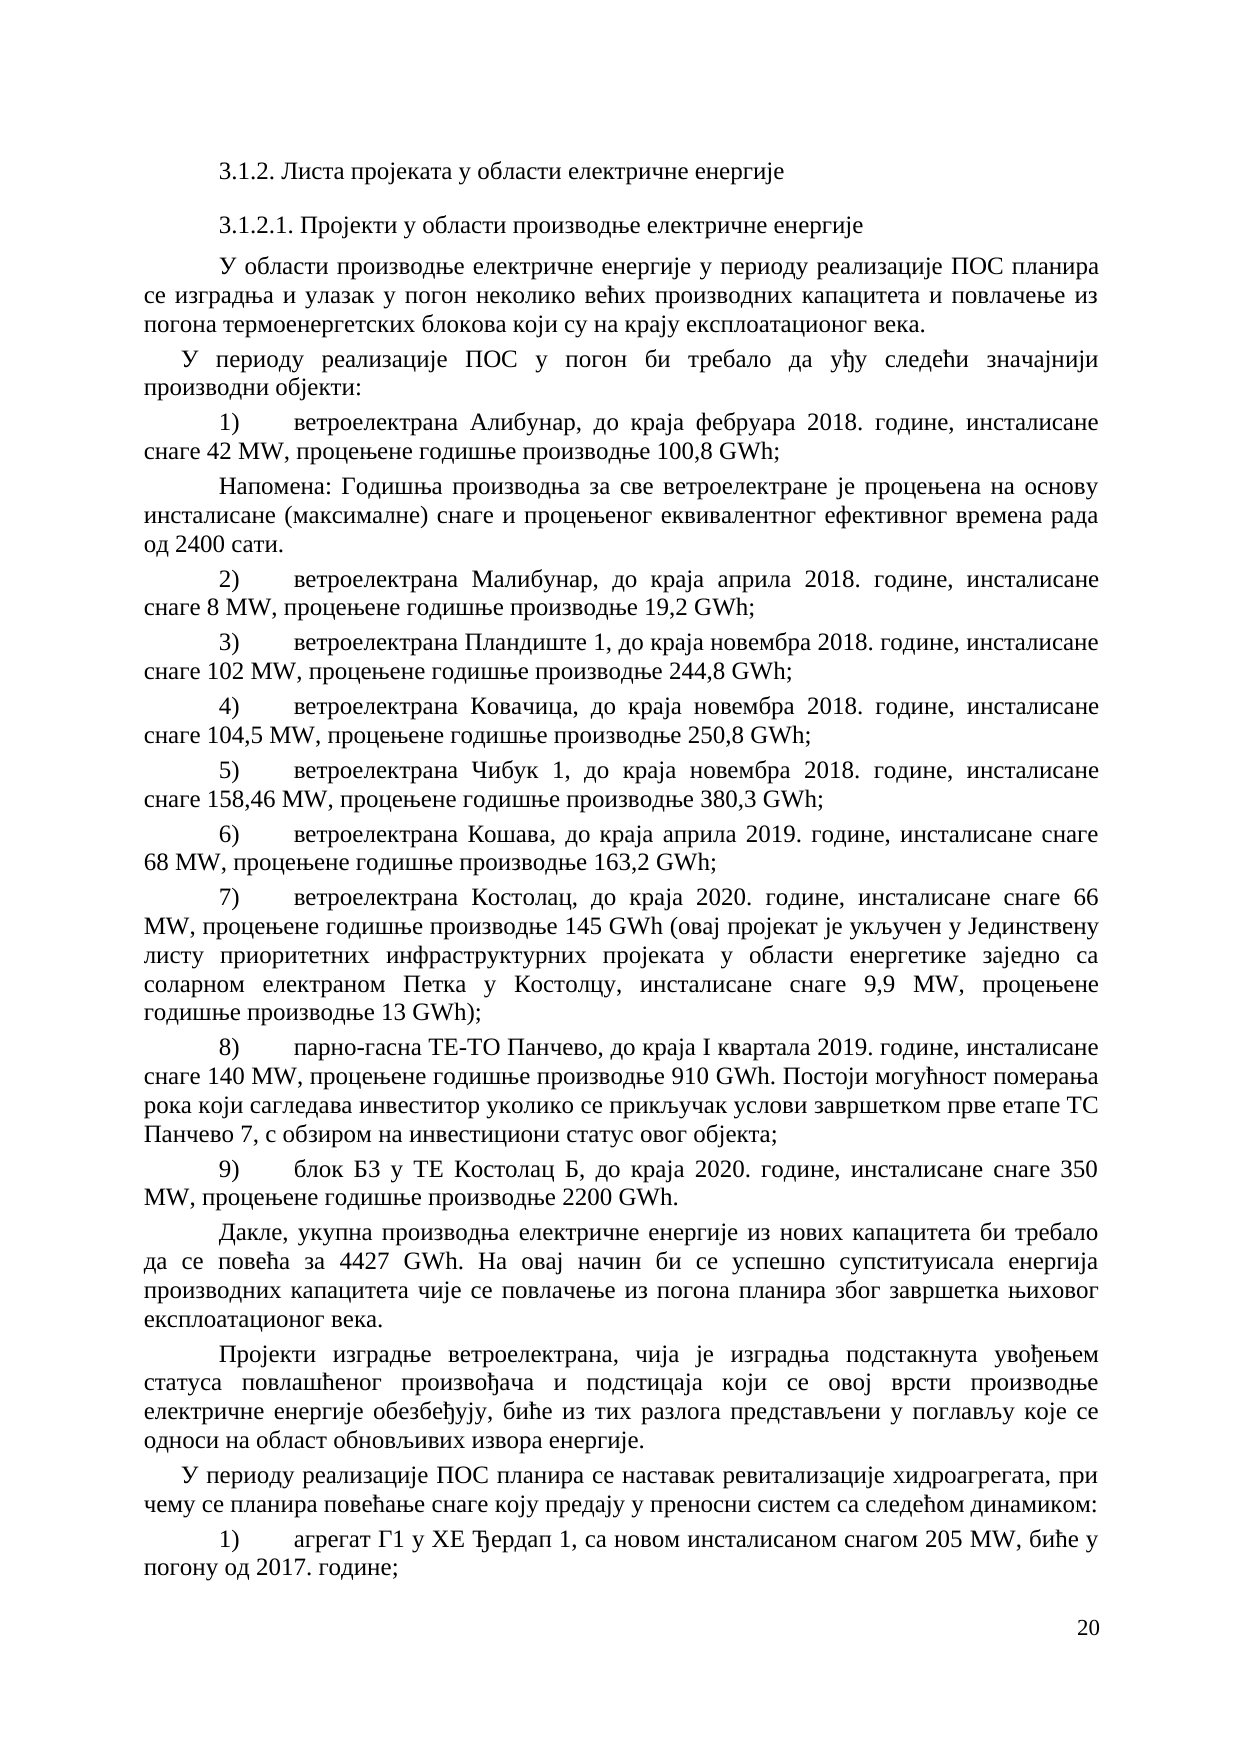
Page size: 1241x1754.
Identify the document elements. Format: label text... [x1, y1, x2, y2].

text У периоду реализације ПОС планира се наставак ревитализације хидроагрегата, при чему се планира повећање снаге коју предају у преносни систем са следећом динамиком: [143, 1460, 1099, 1517]
list агрегат Г1 у ХЕ Ђердап 1, са новом инсталисаном снагом 205 MW, биће у погону од 2017. године; [143, 1524, 1099, 1581]
subtitle 3.1.2. Листа пројеката у области електричне енергије [143, 156, 1099, 185]
text Пројекти изградње ветроелектрана, чија је изградња подстакнута увођењем статуса повлашћеног произвођача и подстицаја који се овој врсти производње електричне енергије обезбеђују, биће из тих разлога представљени у поглављу које се односи на област обновљивих извора енергије. [143, 1339, 1099, 1454]
list ветроелектрана Малибунар, до краја априла 2018. године, инсталисане снаге 8 MW, процењене годишње производње 19,2 GWh; [143, 564, 1099, 621]
list ветроелектрана Кошава, до краја априла 2019. године, инсталисане снаге 68 MW, процењене годишње производње 163,2 GWh; [143, 819, 1099, 876]
list ветроелектрана Костолац, до краја 2020. године, инсталисане снаге 66 MW, процењене годишње производње 145 GWh (овај пројекат је укључен у Јединствену листу приоритетних инфраструктурних пројеката у области енергетике заједно са соларном електраном Петка у Костолцу, инсталисане снаге 9,9 MW, процењене годишње производње 13 GWh); [143, 882, 1099, 1026]
list ветроелектрана Пландиште 1, до краја новембра 2018. године, инсталисане снаге 102 MW, процењене годишње производње 244,8 GWh; [143, 627, 1099, 685]
text Дакле, укупна производња електричне енергије из нових капацитета би требало да се повећа за 4427 GWh. На овај начин би се успешно супституисала енергија производних капацитета чије се повлачење из погона планира због завршетка њиховог експлоатационог века. [143, 1217, 1099, 1332]
text У периоду реализације ПОС у погон би требало да уђу следећи значајнији производни објекти: [143, 344, 1099, 401]
list блок Б3 у ТЕ Костолац Б, до краја 2020. године, инсталисане снаге 350 MW, процењене годишње производње 2200 GWh. [143, 1154, 1099, 1211]
subtitle 3.1.2.1. Пројекти у области производње електричне енергије [218, 210, 1099, 239]
list парно-гасна ТЕ-ТО Панчево, до краја I квартала 2019. године, инсталисане снаге 140 MW, процењене годишње производње 910 GWh. Постоји могућност померања рока који сагледава инвеститор уколико се прикључак услови завршетком прве етапе ТС Панчево 7, с обзиром на инвестициони статус овог објекта; [143, 1032, 1099, 1147]
list ветроелектрана Ковачица, до краја новембра 2018. године, инсталисане снаге 104,5 MW, процењене годишње производње 250,8 GWh; [143, 691, 1099, 749]
text У области производње електричне енергије у периоду реализације ПОС планира се изградња и улазак у погон неколико већих производних капацитета и повлачење из погона термоенергетских блокова који су на крају експлоатационог века. [143, 251, 1099, 337]
list ветроелектрана Алибунар, до краја фебруара 2018. године, инсталисане снаге 42 MW, процењене годишње производње 100,8 GWh; [143, 407, 1099, 465]
text Напомена: Годишња производња за све ветроелектране је процењена на основу инсталисане (максималне) снаге и процењеног еквивалентног ефективног времена рада од 2400 сати. [143, 471, 1099, 557]
list ветроелектрана Чибук 1, до краја новембра 2018. године, инсталисане снаге 158,46 MW, процењене годишње производње 380,3 GWh; [143, 755, 1099, 812]
